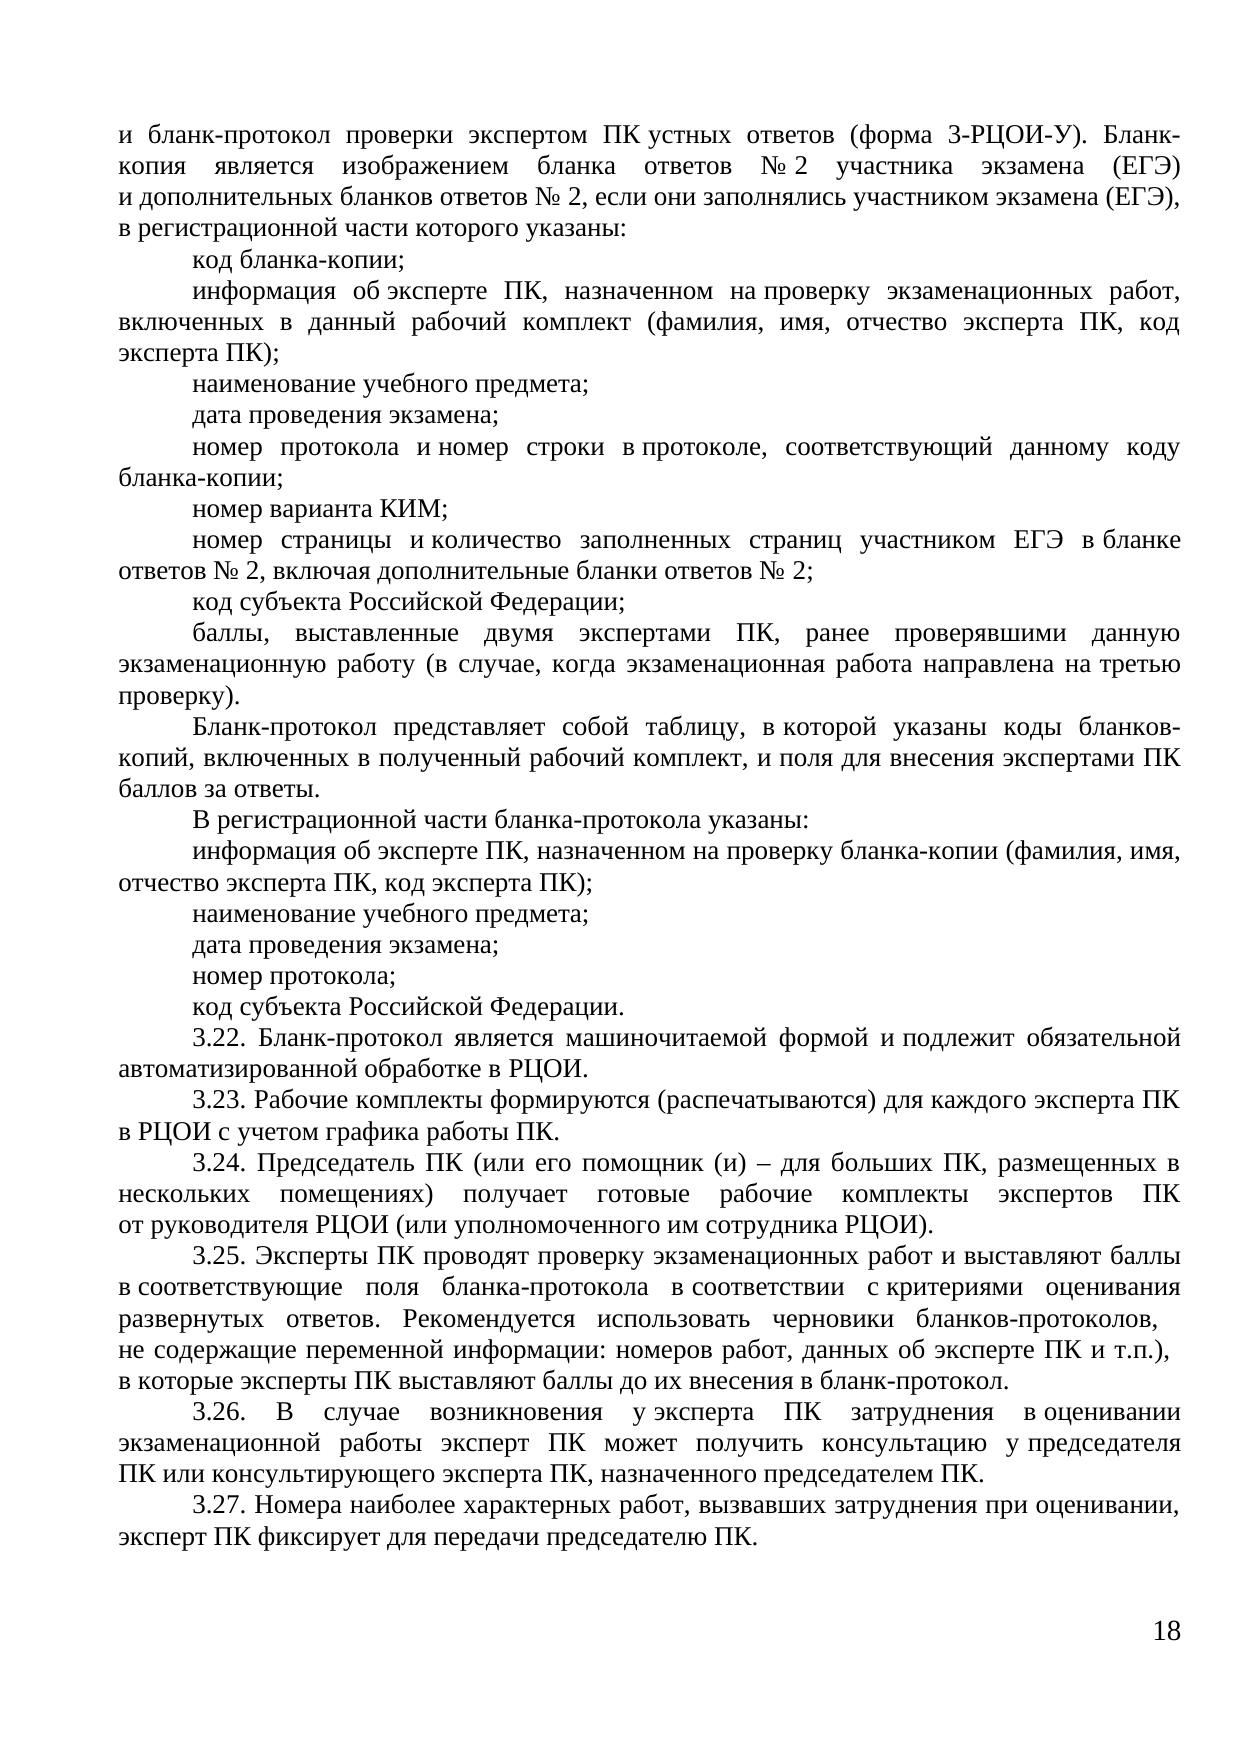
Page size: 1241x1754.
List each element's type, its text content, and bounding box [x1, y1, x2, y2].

text В регистрационной части бланка-протокола указаны: [118, 803, 1181, 834]
text 3.26. В случае возникновения у эксперта ПК затруднения в оценивании экзаменационной работы эксперт ПК может получить консультацию у председателя ПК или консультирующего эксперта ПК, назначенного председателем ПК. [118, 1395, 1181, 1488]
text 3.23. Рабочие комплекты формируются (распечатываются) для каждого эксперта ПК в РЦОИ с учетом графика работы ПК. [118, 1084, 1181, 1146]
text дата проведения экзамена; [118, 928, 1181, 959]
text код субъекта Российской Федерации; [118, 585, 1181, 616]
text 3.25. Эксперты ПК проводят проверку экзаменационных работ и выставляют баллы в соответствующие поля бланка-протокола в соответствии с критериями оценивания развернутых ответов. Рекомендуется использовать черновики бланков-протоколов, не содержащие переменной информации: номеров работ, данных об эксперте ПК и т.п.), в которые эксперты ПК выставляют баллы до их внесения в бланк-протокол. [118, 1239, 1181, 1395]
text информация об эксперте ПК, назначенном на проверку экзаменационных работ, включенных в данный рабочий комплект (фамилия, имя, отчество эксперта ПК, код эксперта ПК); [118, 274, 1181, 367]
text Бланк-протокол представляет собой таблицу, в которой указаны коды бланков-копий, включенных в полученный рабочий комплект, и поля для внесения экспертами ПК баллов за ответы. [118, 710, 1181, 803]
text наименование учебного предмета; [118, 367, 1181, 398]
text 3.27. Номера наиболее характерных работ, вызвавших затруднения при оценивании, эксперт ПК фиксирует для передачи председателю ПК. [118, 1488, 1181, 1551]
text код бланка-копии; [118, 243, 1181, 274]
text номер протокола и номер строки в протоколе, соответствующий данному коду бланка-копии; [118, 429, 1181, 492]
text код субъекта Российской Федерации. [118, 990, 1181, 1021]
text информация об эксперте ПК, назначенном на проверку бланка-копии (фамилия, имя, отчество эксперта ПК, код эксперта ПК); [118, 834, 1181, 897]
text наименование учебного предмета; [118, 897, 1181, 928]
text дата проведения экзамена; [118, 398, 1181, 429]
text номер протокола; [118, 959, 1181, 990]
text номер страницы и количество заполненных страниц участником ЕГЭ в бланке ответов № 2, включая дополнительные бланки ответов № 2; [118, 523, 1181, 585]
text 3.24. Председатель ПК (или его помощник (и) – для больших ПК, размещенных в нескольких помещениях) получает готовые рабочие комплекты экспертов ПК от руководителя РЦОИ (или уполномоченного им сотрудника РЦОИ). [118, 1146, 1181, 1239]
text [118, 118, 1181, 243]
text 3.22. Бланк-протокол является машиночитаемой формой и подлежит обязательной автоматизированной обработке в РЦОИ. [118, 1021, 1181, 1084]
text баллы, выставленные двумя экспертами ПК, ранее проверявшими данную экзаменационную работу (в случае, когда экзаменационная работа направлена на третью проверку). [118, 616, 1181, 710]
text номер варианта КИМ; [118, 492, 1181, 523]
